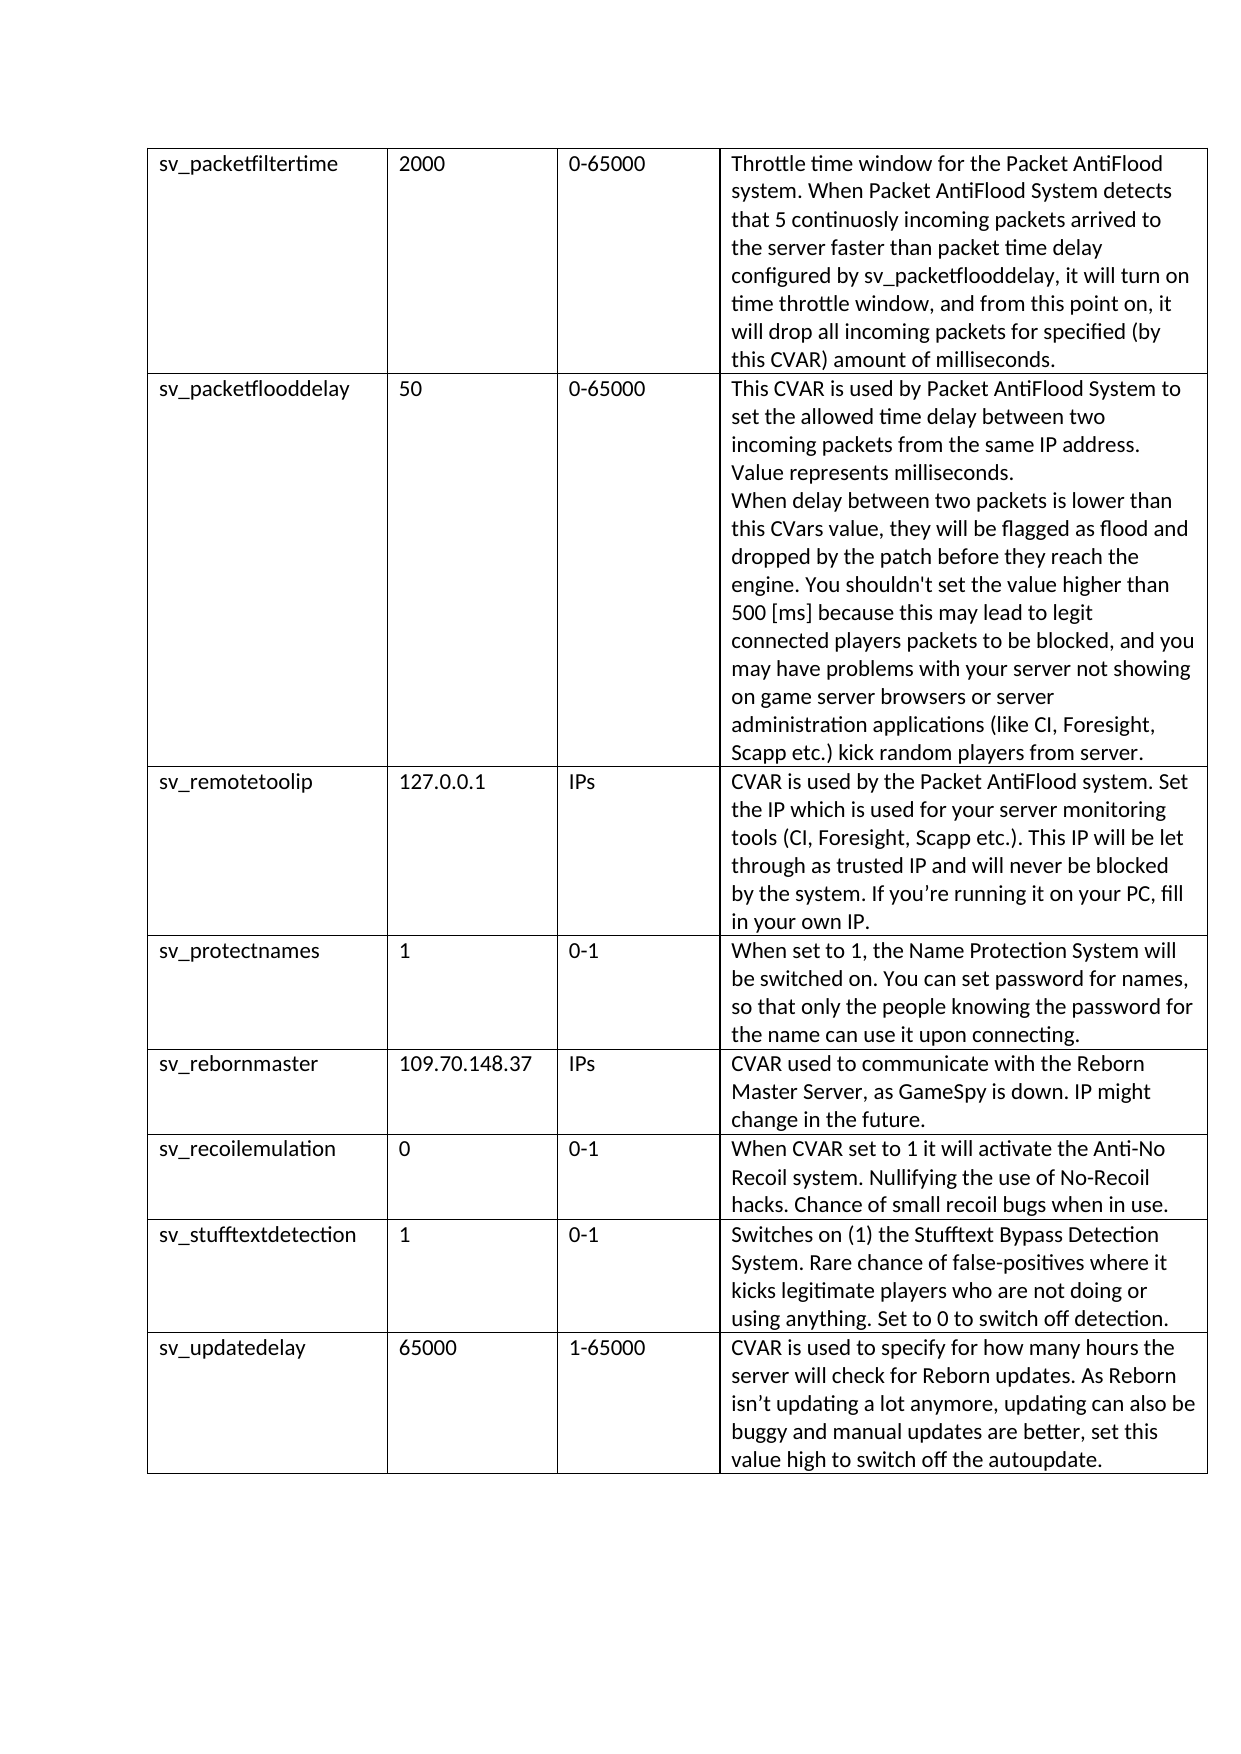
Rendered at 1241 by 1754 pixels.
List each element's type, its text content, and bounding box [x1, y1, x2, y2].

table_cell CVAR used to communicate with the Reborn Master Server, as GameSpy is down. IP might change in the future. [721, 1050, 1207, 1133]
table_cell This CVAR is used by Packet AntiFlood System to set the allowed time delay between two incoming packets from the same IP address. Value represents milliseconds. When delay between two packets is lower than this CVars value, they will be flagged as flood and dropped by the patch before they reach the engine. You shouldn't set the value higher than 500 [ms] because this may lead to legit connected players packets to be blocked, and you may have problems with your server not showing on game server browsers or server administration applications (like CI, Foresight, Scapp etc.) kick random players from server. [721, 374, 1207, 766]
table_cell CVAR is used by the Packet AntiFlood system. Set the IP which is used for your server monitoring tools (CI, Foresight, Scapp etc.). This IP will be let through as trusted IP and will never be blocked by the system. If you’re running it on your PC, fill in your own IP. [721, 767, 1207, 935]
table_cell sv_remotetoolip [148, 767, 387, 935]
table_cell sv_packetflooddelay [148, 374, 387, 766]
table_cell 0-1 [558, 1135, 719, 1219]
table_cell 50 [388, 374, 557, 766]
table_cell sv_recoilemulation [148, 1135, 387, 1219]
table_cell sv_updatedelay [148, 1333, 387, 1473]
table_cell 109.70.148.37 [388, 1050, 557, 1133]
table_cell 0-65000 [558, 149, 719, 373]
table_cell Switches on (1) the Stufftext Bypass Detection System. Rare chance of false-positives where it kicks legitimate players who are not doing or using anything. Set to 0 to switch off detection. [721, 1220, 1207, 1332]
table_cell 1 [388, 1220, 557, 1332]
table_cell sv_rebornmaster [148, 1050, 387, 1133]
table_cell Throttle time window for the Packet AntiFlood system. When Packet AntiFlood System detects that 5 continuosly incoming packets arrived to the server faster than packet time delay configured by sv_packetflooddelay, it will turn on time throttle window, and from this point on, it will drop all incoming packets for specified (by this CVAR) amount of milliseconds. [721, 149, 1207, 373]
table_cell sv_protectnames [148, 936, 387, 1048]
table_cell sv_packetfiltertime [148, 149, 387, 373]
table_cell When CVAR set to 1 it will activate the Anti-No Recoil system. Nullifying the use of No-Recoil hacks. Chance of small recoil bugs when in use. [721, 1135, 1207, 1219]
table_cell 0-1 [558, 936, 719, 1048]
table_cell 65000 [388, 1333, 557, 1473]
table_cell When set to 1, the Name Protection System will be switched on. You can set password for names, so that only the people knowing the password for the name can use it upon connecting. [721, 936, 1207, 1048]
table_cell 1-65000 [558, 1333, 719, 1473]
table_cell IPs [558, 1050, 719, 1133]
table_cell sv_stufftextdetection [148, 1220, 387, 1332]
table_cell 127.0.0.1 [388, 767, 557, 935]
table_cell 0 [388, 1135, 557, 1219]
table_cell 0-1 [558, 1220, 719, 1332]
table_cell 1 [388, 936, 557, 1048]
table_cell CVAR is used to specify for how many hours the server will check for Reborn updates. As Reborn isn’t updating a lot anymore, updating can also be buggy and manual updates are better, set this value high to switch off the autoupdate. [721, 1333, 1207, 1473]
table_cell IPs [558, 767, 719, 935]
table_cell 0-65000 [558, 374, 719, 766]
table_cell 2000 [388, 149, 557, 373]
